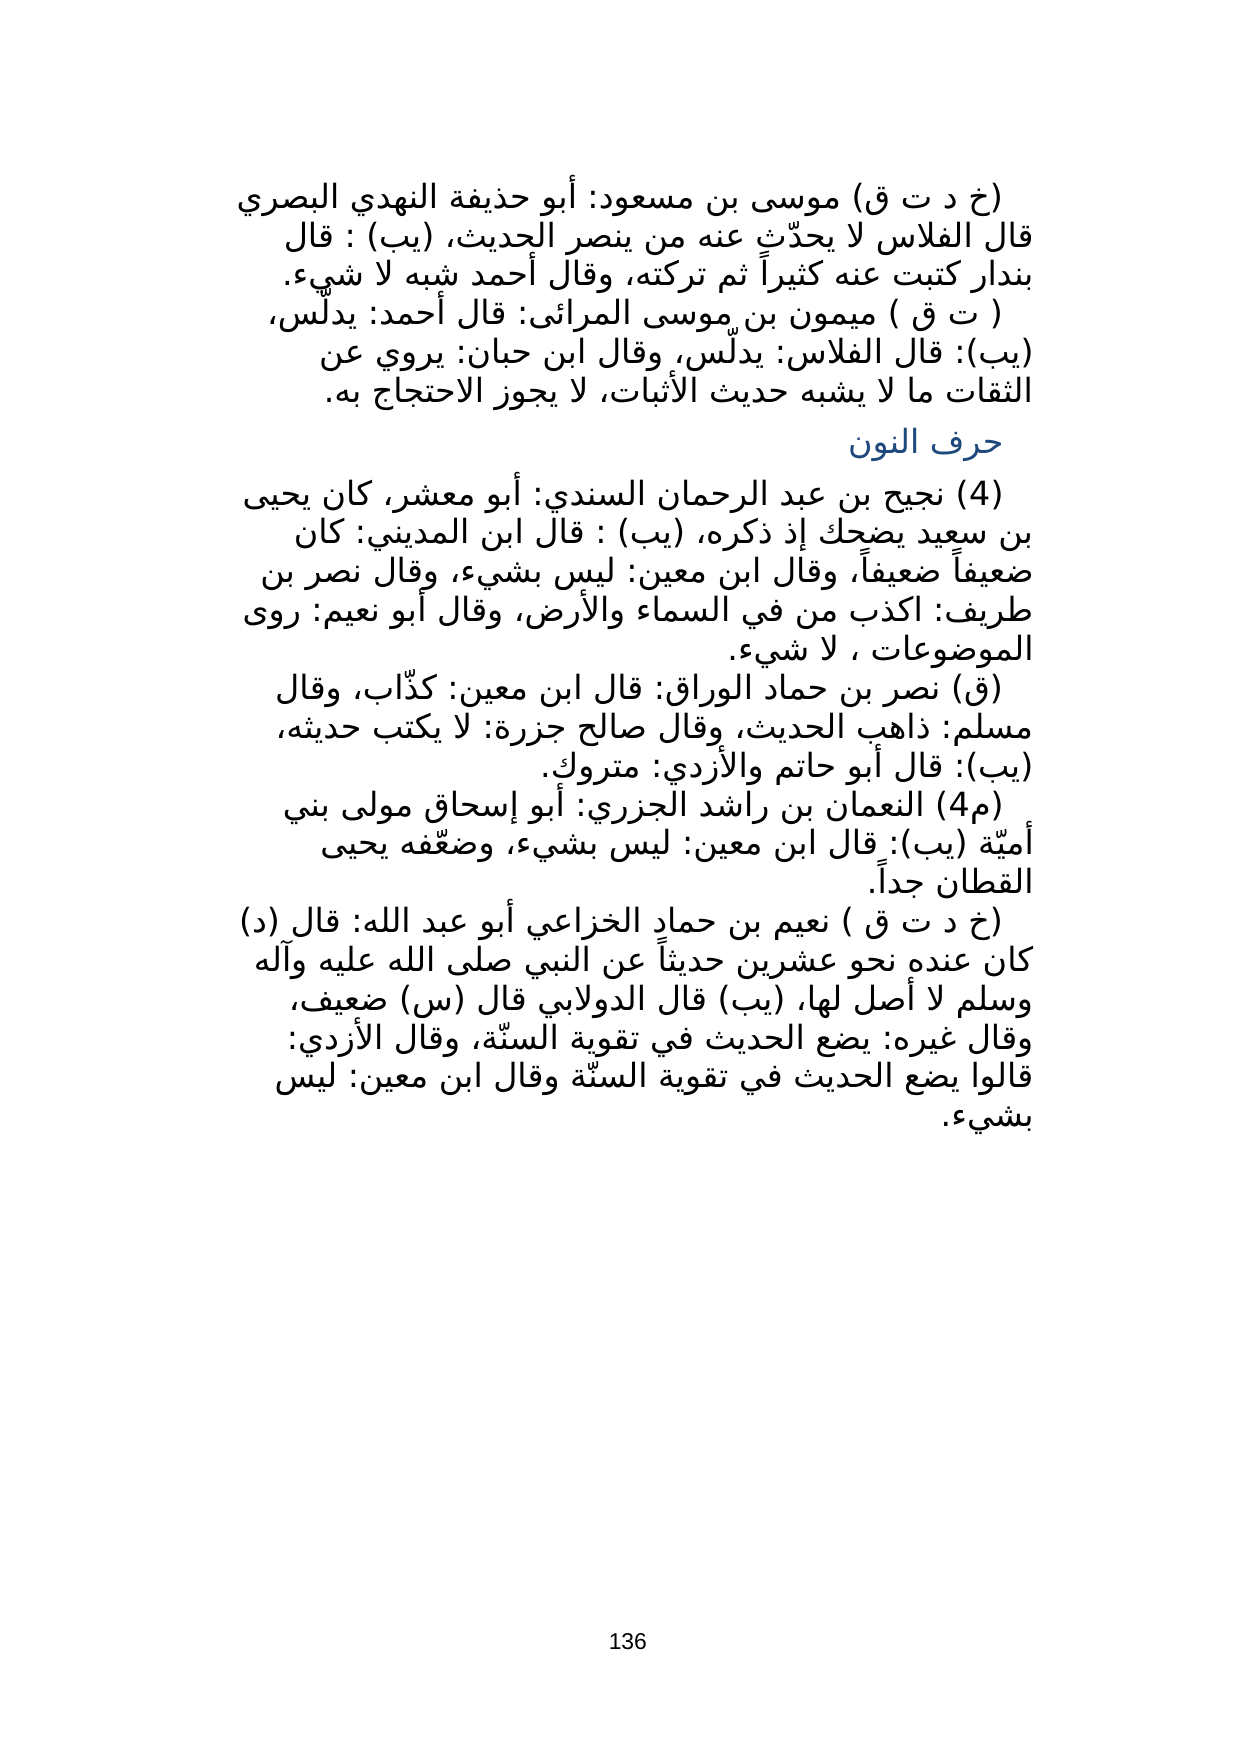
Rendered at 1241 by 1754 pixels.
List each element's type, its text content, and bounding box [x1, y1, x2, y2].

text ( ت ق ) ميمون بن موسى المرائى: قال أحمد: يدلّس، (يب): قال الفلاس: يدلّس، وقال ابن حبان: يروي عن الثقات ما لا يشبه حديث الأثبات، لا يجوز الاحتجاج به. [222, 294, 1033, 410]
text (4) نجيح بن عبد الرحمان السندي: أبو معشر، كان يحيى بن سعيد يضحك إذ ذكره، (يب) : قال ابن المديني: كان ضعيفاً ضعيفاً، وقال ابن معين: ليس بشيء، وقال نصر بن طريف: اكذب من في السماء والأرض، وقال أبو نعيم: روى الموضوعات ، لا شيء. [222, 474, 1033, 668]
text (ق) نصر بن حماد الوراق: قال ابن معين: كذّاب، وقال مسلم: ذاهب الحديث، وقال صالح جزرة: لا يكتب حديثه، (يب): قال أبو حاتم والأزدي: متروك. [222, 668, 1033, 785]
subtitle حرف النون [222, 423, 1033, 462]
text (م4) النعمان بن راشد الجزري: أبو إسحاق مولى بني أميّة (يب): قال ابن معين: ليس بشيء، وضعّفه يحيى القطان جداً. [222, 785, 1033, 902]
text (خ د ت ق ) نعيم بن حماد الخزاعي أبو عبد الله: قال (د) كان عنده نحو عشرين حديثاً عن النبي صلى الله عليه وآله وسلم لا أصل لها، (يب) قال الدولابي قال (س) ضعيف، وقال غيره: يضع الحديث في تقوية السنّة، وقال الأزدي: قالوا يضع الحديث في تقوية السنّة وقال ابن معين: ليس بشيء. [222, 902, 1033, 1135]
text (خ د ت ق) موسى بن مسعود: أبو حذيفة النهدي البصري قال الفلاس لا يحدّث عنه من ينصر الحديث، (يب) : قال بندار كتبت عنه كثيراً ثم تركته، وقال أحمد شبه لا شيء. [222, 177, 1033, 294]
